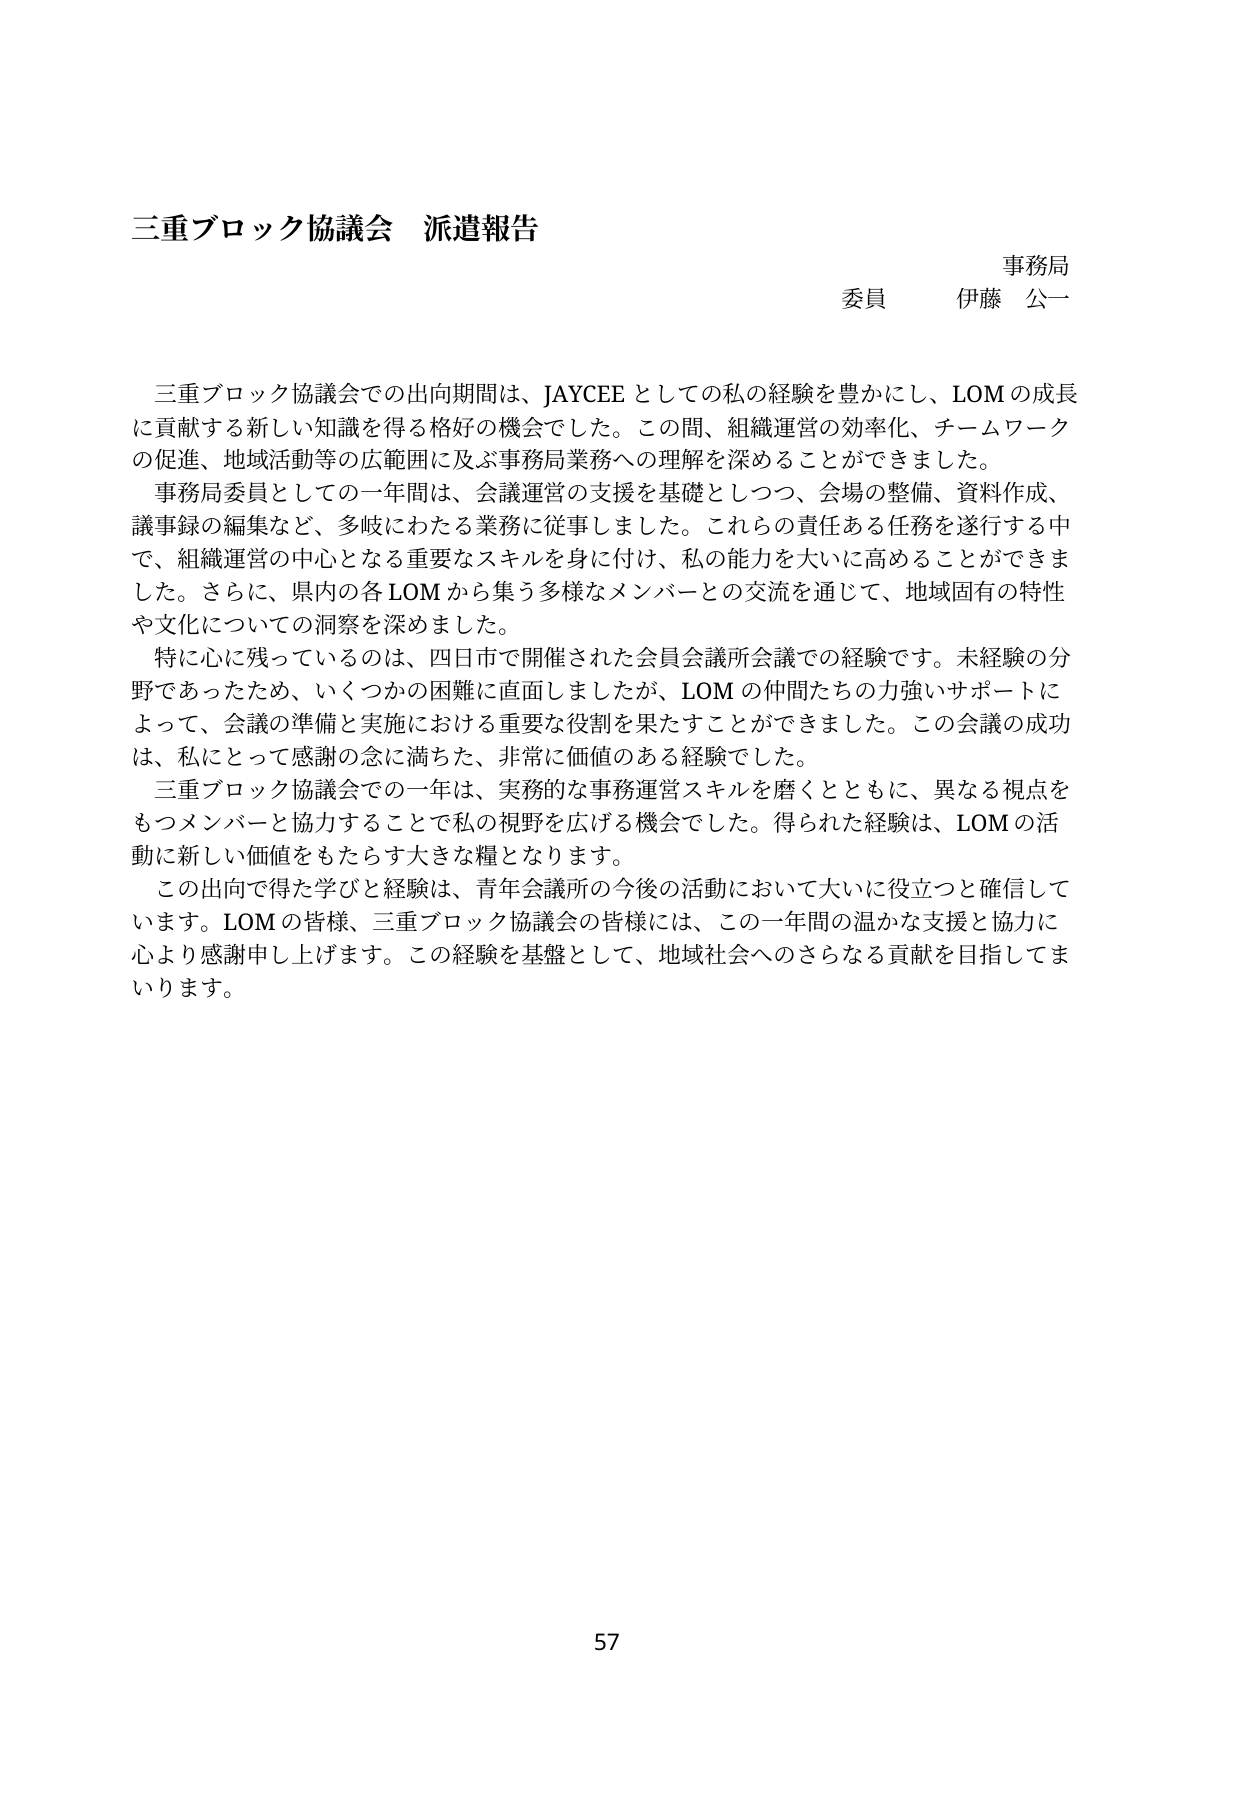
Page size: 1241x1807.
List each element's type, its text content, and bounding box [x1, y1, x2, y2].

text この出向で得た学びと経験は、青年会議所の今後の活動において大いに役立つと確信しています。LOMの皆様、三重ブロック協議会の皆様には、この一年間の温かな支援と協力に心より感謝申し上げます。この経験を基盤として、地域社会へのさらなる貢献を目指してまいります。 [131, 871, 1082, 1003]
text 三重ブロック協議会での出向期間は、JAYCEE としての私の経験を豊かにし、LOMの成長に貢献する新しい知識を得る格好の機会でした。この間、組織運営の効率化、チームワークの促進、地域活動等の広範囲に及ぶ事務局業務への理解を深めることができました。 [131, 376, 1082, 475]
text 特に心に残っているのは、四日市で開催された会員会議所会議での経験です。未経験の分野であったため、いくつかの困難に直面しましたが、LOM の仲間たちの力強いサポートによって、会議の準備と実施における重要な役割を果たすことができました。この会議の成功は、私にとって感謝の念に満ちた、非常に価値のある経験でした。 [131, 640, 1082, 772]
text 三重ブロック協議会 派遣報告 [131, 206, 1082, 248]
text 事務局委員としての一年間は、会議運営の支援を基礎としつつ、会場の整備、資料作成、議事録の編集など、多岐にわたる業務に従事しました。これらの責任ある任務を遂行する中で、組織運営の中心となる重要なスキルを身に付け、私の能力を大いに高めることができました。さらに、県内の各LOM から集う多様なメンバーとの交流を通じて、地域固有の特性や文化についての洞察を深めました。 [131, 475, 1082, 640]
text 三重ブロック協議会での一年は、実務的な事務運営スキルを磨くとともに、異なる視点をもつメンバーと協力することで私の視野を広げる機会でした。得られた経験は、LOMの活動に新しい価値をもたらす大きな糧となります。 [131, 772, 1082, 871]
text 事務局 [131, 248, 1070, 281]
text 委員 伊藤 公一 [131, 281, 1070, 314]
